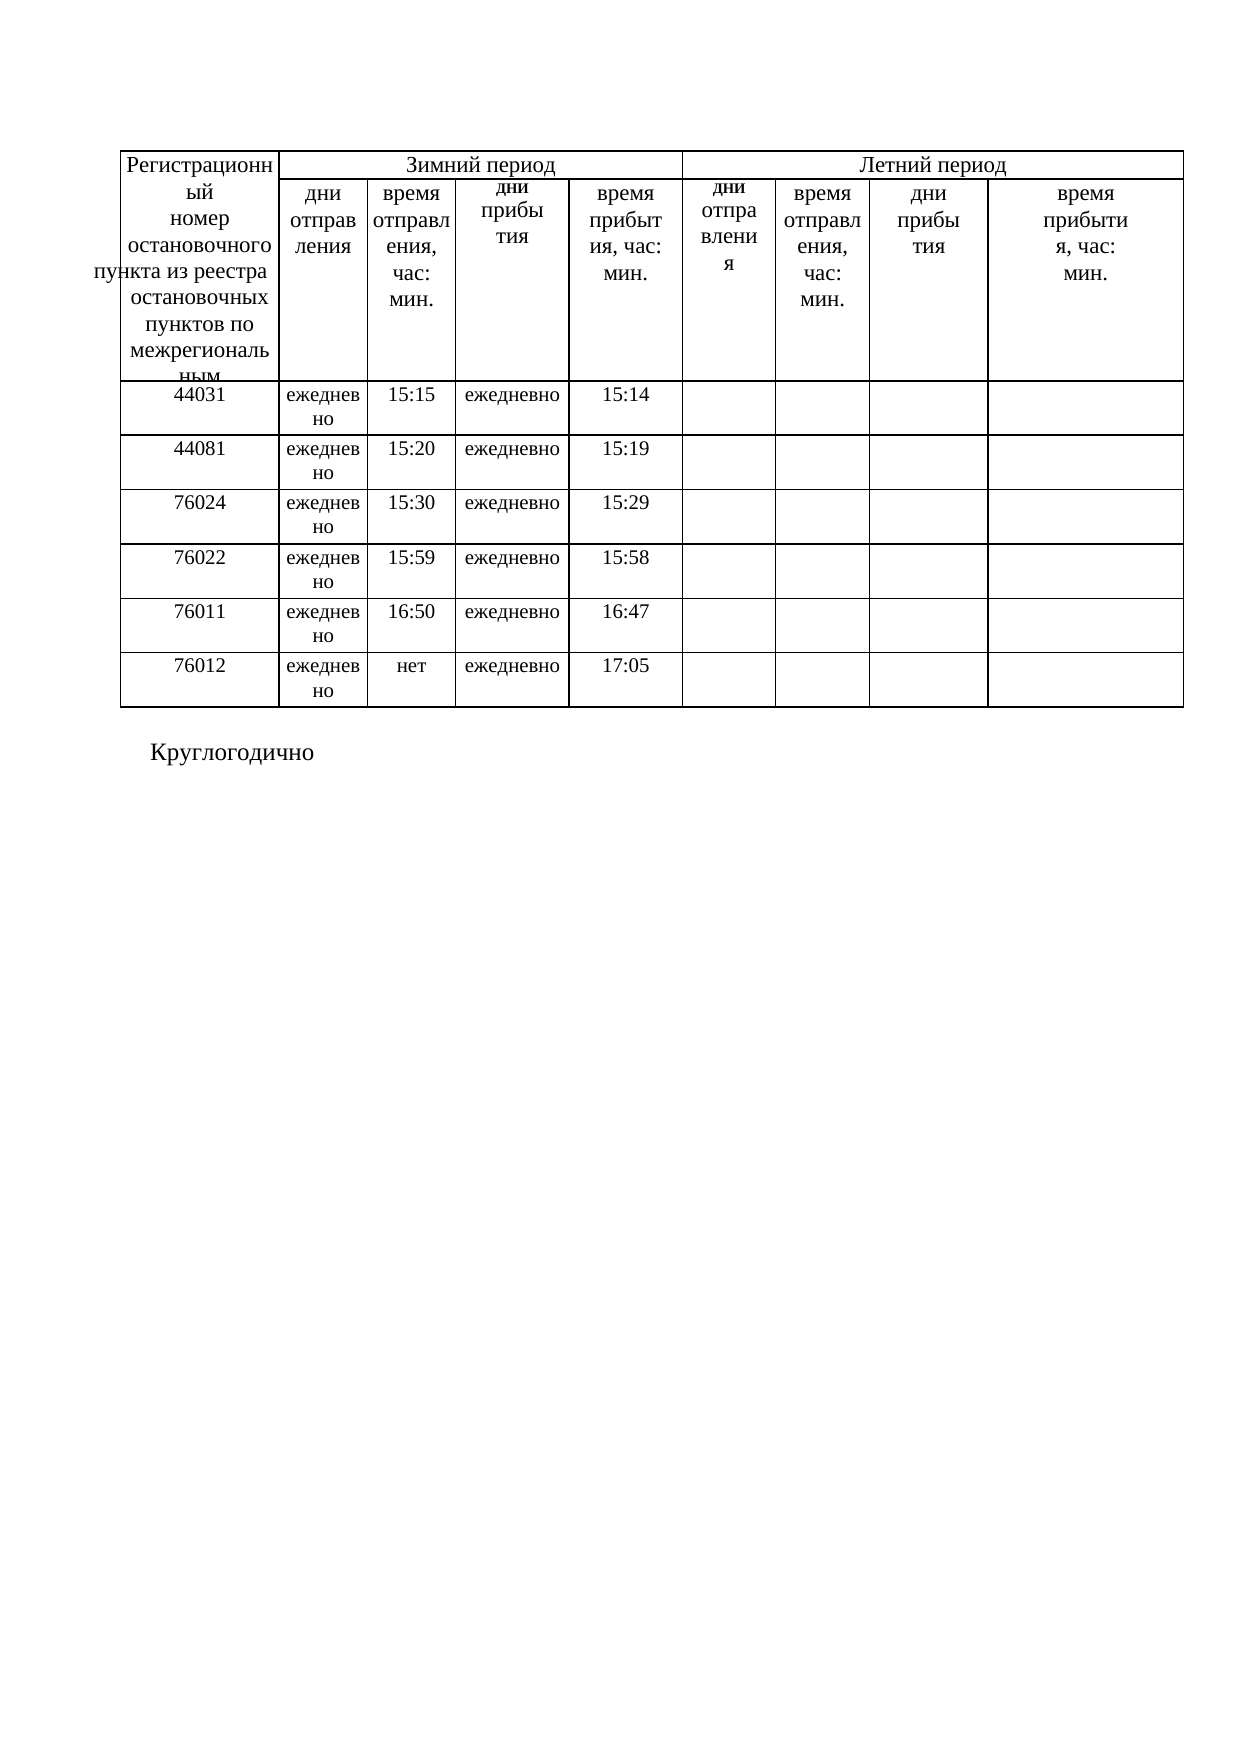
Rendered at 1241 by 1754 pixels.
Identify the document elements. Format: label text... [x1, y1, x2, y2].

table_cell [989, 382, 1183, 434]
table_cell 16:50 [368, 599, 455, 652]
table_cell 15:14 [570, 382, 682, 434]
table_cell 15:58 [570, 545, 682, 597]
table_cell ежедневно [280, 599, 367, 652]
table_cell 44031 [121, 382, 278, 434]
table_cell ежедневно [280, 490, 367, 543]
table_cell [683, 382, 775, 434]
table_cell [870, 382, 987, 434]
table_cell ежедневно [456, 436, 568, 489]
table_cell [870, 653, 987, 706]
table_cell ДНИ отпра влени я [683, 180, 775, 380]
text Круглогодично [150, 737, 1090, 765]
table_cell [683, 653, 775, 706]
table_cell [870, 599, 987, 652]
table_cell ежедневно [456, 545, 568, 597]
table_cell 76012 [121, 653, 278, 706]
table_cell ежедневно [456, 382, 568, 434]
table_cell 16:47 [570, 599, 682, 652]
table_cell 15:59 [368, 545, 455, 597]
table_cell [776, 545, 869, 597]
table_cell [870, 436, 987, 489]
table_cell дни отправ ления [280, 180, 367, 380]
table_cell ежедневно [280, 653, 367, 706]
table_cell [989, 599, 1183, 652]
table_cell [776, 436, 869, 489]
table_cell ежедневно [280, 382, 367, 434]
table_cell 15:19 [570, 436, 682, 489]
table_header Зимний период [280, 152, 682, 178]
table_cell 15:20 [368, 436, 455, 489]
table_cell ежедневно [456, 599, 568, 652]
table_cell [776, 599, 869, 652]
table_cell [776, 382, 869, 434]
table_cell [989, 436, 1183, 489]
table_cell [683, 545, 775, 597]
table_cell [683, 599, 775, 652]
table_cell ДНИ прибы тия [456, 180, 568, 380]
table_cell [989, 545, 1183, 597]
table_cell дни прибы тия [870, 180, 987, 380]
table_cell [989, 653, 1183, 706]
table_cell время прибыт ия, час: мин. [570, 180, 682, 380]
table_cell 76011 [121, 599, 278, 652]
table_cell 15:29 [570, 490, 682, 543]
table_header Летний период [683, 152, 1183, 178]
table_cell [683, 436, 775, 489]
table_cell [683, 490, 775, 543]
table_cell [870, 490, 987, 543]
table_cell ежедневно [280, 545, 367, 597]
table_cell 76022 [121, 545, 278, 597]
table_cell время прибыти я, час: мин. [989, 180, 1183, 380]
table_cell [776, 490, 869, 543]
table_cell [776, 653, 869, 706]
table_cell [870, 545, 987, 597]
table_cell 76024 [121, 490, 278, 543]
table_cell время отправл ения, час: мин. [368, 180, 455, 380]
table_cell время отправл ения, час: мин. [776, 180, 869, 380]
table_cell 15:15 [368, 382, 455, 434]
table_cell 17:05 [570, 653, 682, 706]
table_cell ежедневно [456, 653, 568, 706]
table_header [121, 152, 278, 380]
table_cell нет [368, 653, 455, 706]
table_cell [989, 490, 1183, 543]
table_cell ежедневно [280, 436, 367, 489]
table_cell 44081 [121, 436, 278, 489]
table_cell ежедневно [456, 490, 568, 543]
table_cell 15:30 [368, 490, 455, 543]
